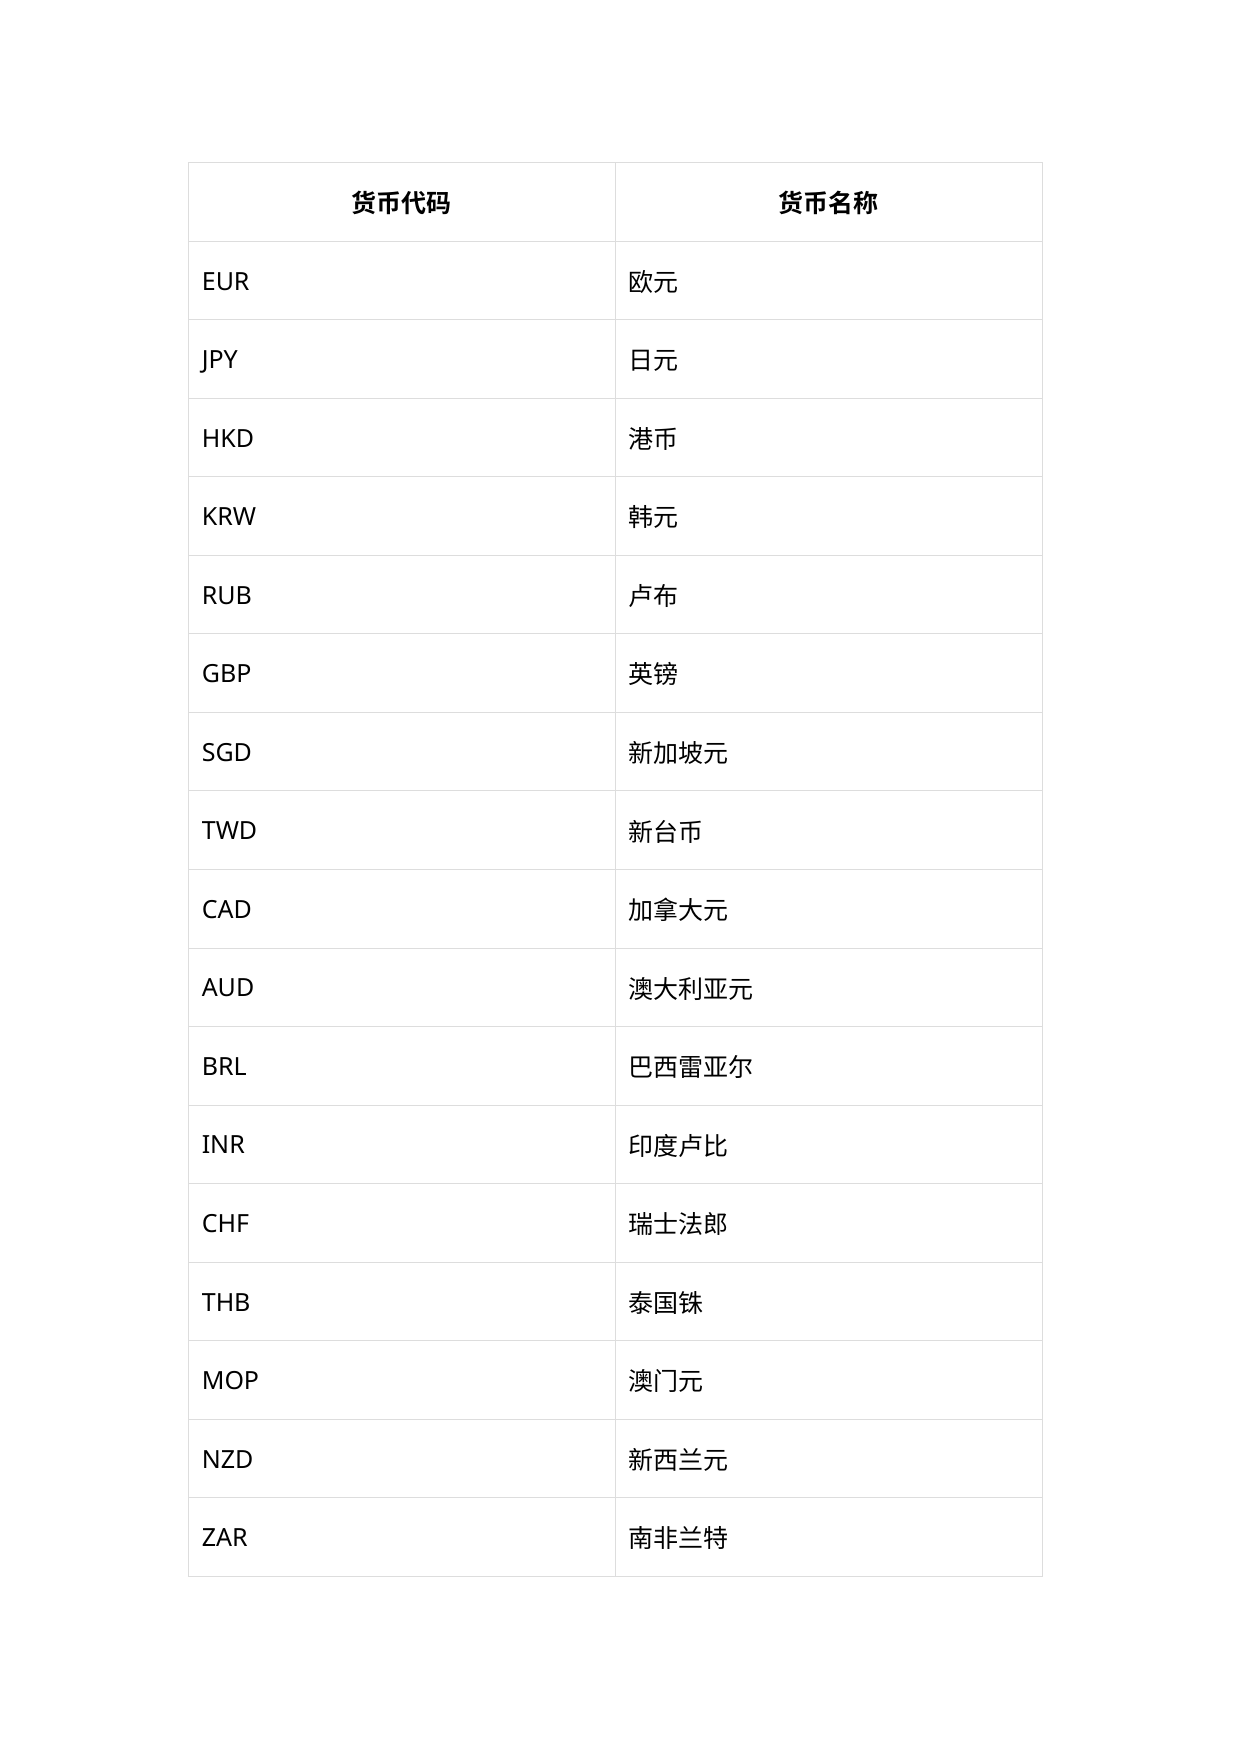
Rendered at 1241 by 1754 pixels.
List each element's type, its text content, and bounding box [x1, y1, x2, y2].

table_cell 欧元 [616, 242, 1042, 319]
table_cell GBP [189, 634, 615, 712]
table_cell 澳门元 [616, 1341, 1042, 1419]
table_cell HKD [189, 399, 615, 476]
table_cell 日元 [616, 320, 1042, 398]
table_cell NZD [189, 1420, 615, 1497]
table_cell 新加坡元 [616, 713, 1042, 790]
table_cell 印度卢比 [616, 1106, 1042, 1183]
table_cell EUR [189, 242, 615, 319]
table_cell INR [189, 1106, 615, 1183]
table_cell CHF [189, 1184, 615, 1262]
table_cell KRW [189, 477, 615, 555]
table_cell 新西兰元 [616, 1420, 1042, 1497]
table_cell 澳大利亚元 [616, 949, 1042, 1026]
table_cell BRL [189, 1027, 615, 1104]
table_cell ZAR [189, 1498, 615, 1576]
table_cell 巴西雷亚尔 [616, 1027, 1042, 1104]
table_cell 加拿大元 [616, 870, 1042, 947]
table_cell 韩元 [616, 477, 1042, 555]
table_header 货币代码 [189, 163, 615, 241]
table_cell SGD [189, 713, 615, 790]
table_cell THB [189, 1263, 615, 1340]
table_cell 卢布 [616, 556, 1042, 633]
table_cell 泰国铢 [616, 1263, 1042, 1340]
table_cell AUD [189, 949, 615, 1026]
table_cell 港币 [616, 399, 1042, 476]
table_cell CAD [189, 870, 615, 947]
table_cell 新台币 [616, 791, 1042, 869]
table_header 货币名称 [616, 163, 1042, 241]
table_cell 瑞士法郎 [616, 1184, 1042, 1262]
table_cell MOP [189, 1341, 615, 1419]
table_cell 英镑 [616, 634, 1042, 712]
table_cell TWD [189, 791, 615, 869]
table_cell RUB [189, 556, 615, 633]
table_cell JPY [189, 320, 615, 398]
table_cell 南非兰特 [616, 1498, 1042, 1576]
